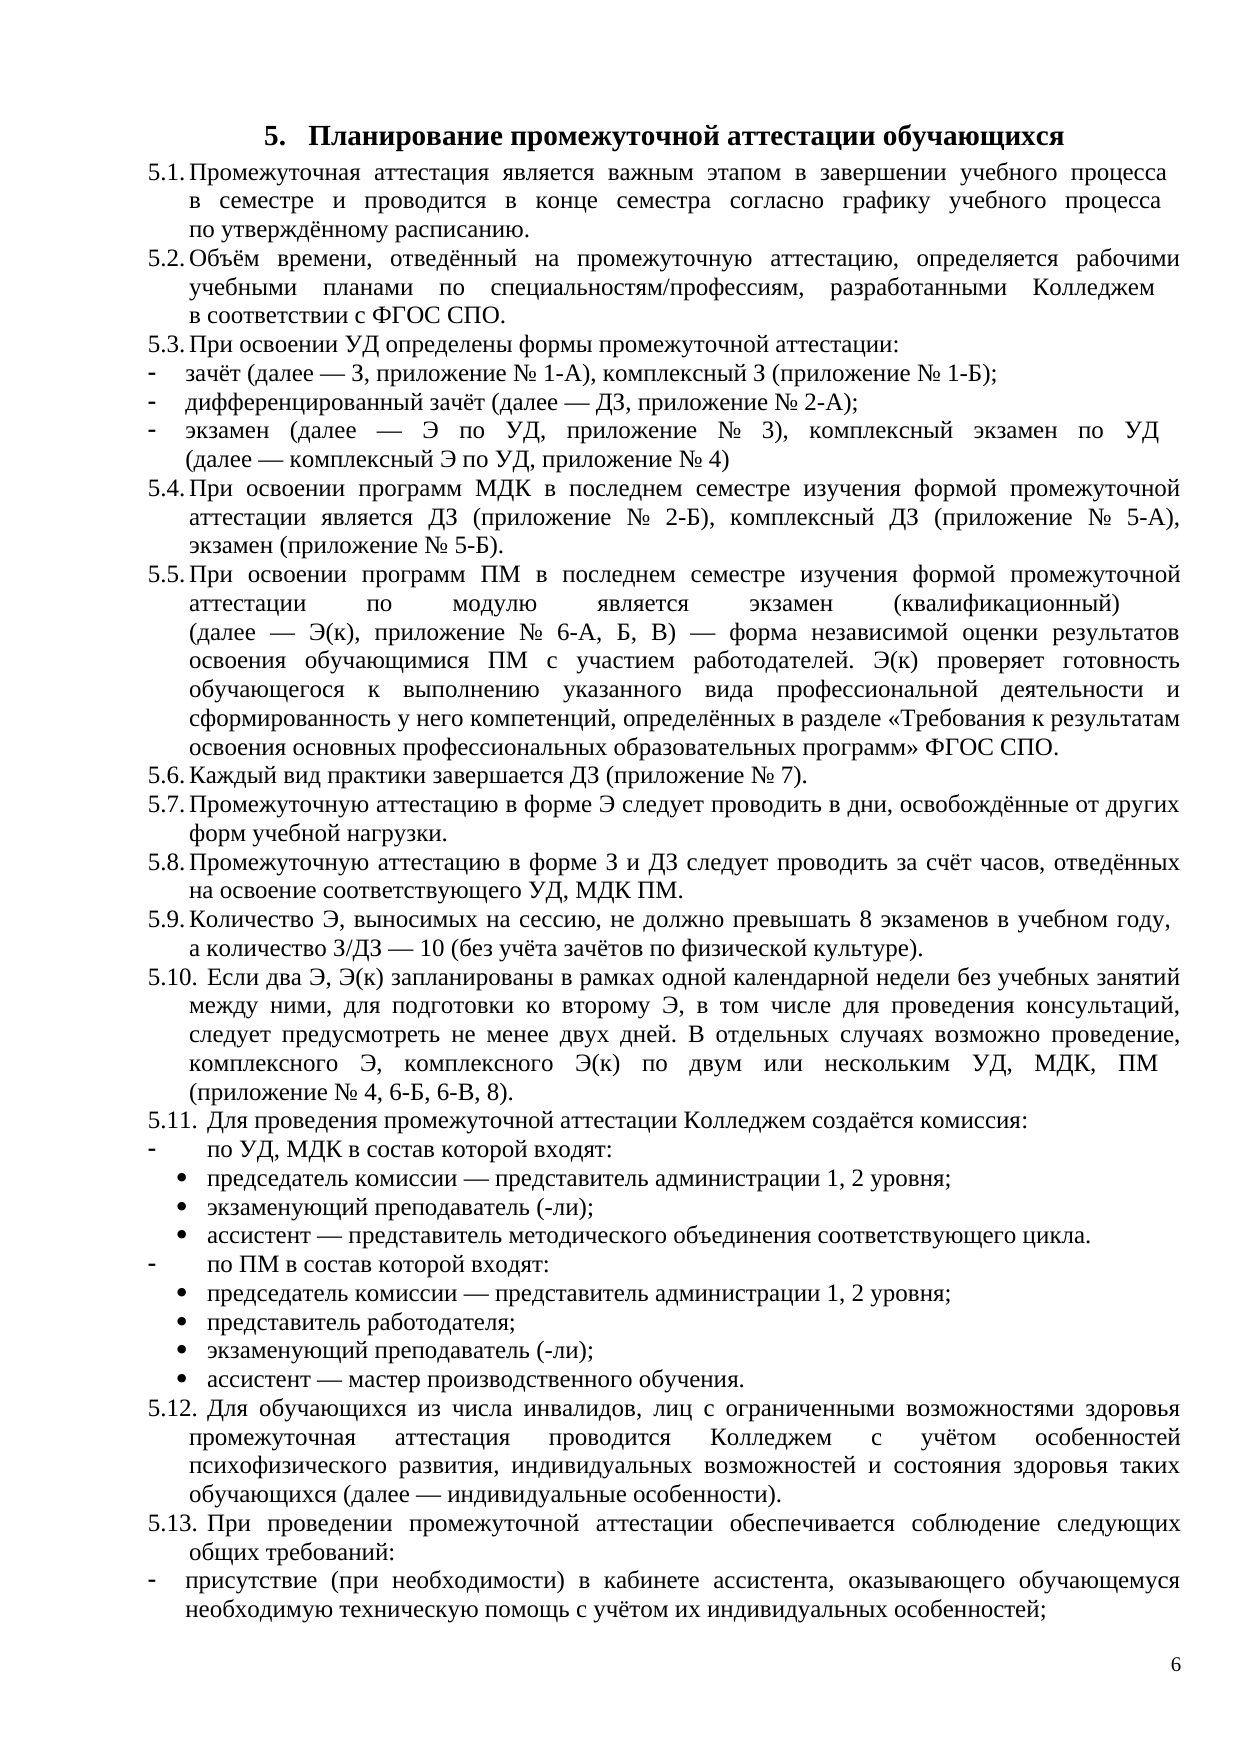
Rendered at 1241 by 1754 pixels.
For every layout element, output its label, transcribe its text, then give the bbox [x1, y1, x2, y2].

list Каждый вид практики завершается ДЗ (приложение № 7). [148, 760, 1181, 789]
list Для обучающихся из числа инвалидов, лиц с ограниченными возможностями здоровья промежуточная аттестация проводится Колледжем с учётом особенностей психофизического развития, индивидуальных возможностей и состояния здоровья таких обучающихся (далее — индивидуальные особенности). [148, 1393, 1181, 1508]
list представитель работодателя; [177, 1307, 1181, 1335]
list экзаменующий преподаватель (-ли); [177, 1192, 1181, 1220]
list При освоении УД определены формы промежуточной аттестации: [148, 329, 1181, 358]
list председатель комиссии — представитель администрации 1, 2 уровня; [177, 1278, 1181, 1307]
list экзаменующий преподаватель (-ли); [177, 1335, 1181, 1364]
list Планирование промежуточной аттестации обучающихся [110, 118, 1181, 152]
list Промежуточную аттестацию в форме Э следует проводить в дни, освобождённые от других форм учебной нагрузки. [148, 789, 1181, 847]
list При освоении программ МДК в последнем семестре изучения формой промежуточной аттестации является ДЗ (приложение № 2-Б), комплексный ДЗ (приложение № 5-А), экзамен (приложение № 5-Б). [148, 473, 1181, 559]
list присутствие (при необходимости) в кабинете ассистента, оказывающего обучающемуся необходимую техническую помощь с учётом их индивидуальных особенностей; [148, 1565, 1181, 1623]
list Промежуточную аттестацию в форме З и ДЗ следует проводить за счёт часов, отведённых на освоение соответствующего УД, МДК ПМ. [148, 847, 1181, 904]
list по ПМ в состав которой входят: [148, 1249, 1181, 1278]
list по УД, МДК в состав которой входят: [148, 1134, 1181, 1163]
list ассистент — мастер производственного обучения. [177, 1364, 1181, 1393]
list председатель комиссии — представитель администрации 1, 2 уровня; [177, 1163, 1181, 1192]
list дифференцированный зачёт (далее — ДЗ, приложение № 2-А); [148, 387, 1181, 415]
list Для проведения промежуточной аттестации Колледжем создаётся комиссия: [148, 1105, 1181, 1134]
list Если два Э, Э(к) запланированы в рамках одной календарной недели без учебных занятий между ними, для подготовки ко второму Э, в том числе для проведения консультаций, следует предусмотреть не менее двух дней. В отдельных случаях возможно проведение, комплексного Э, комплексного Э(к) по двум или нескольким УД, МДК, ПМ (приложение № 4, 6-Б, 6-В, 8). [148, 962, 1181, 1105]
list экзамен (далее — Э по УД, приложение № 3), комплексный экзамен по УД (далее — комплексный Э по УД, приложение № 4) [148, 415, 1181, 473]
list При проведении промежуточной аттестации обеспечивается соблюдение следующих общих требований: [148, 1508, 1181, 1565]
list ассистент — представитель методического объединения соответствующего цикла. [177, 1220, 1181, 1249]
list зачёт (далее — З, приложение № 1-А), комплексный З (приложение № 1-Б); [148, 358, 1181, 387]
list Промежуточная аттестация является важным этапом в завершении учебного процесса в семестре и проводится в конце семестра согласно графику учебного процесса по утверждённому расписанию. [148, 157, 1181, 243]
list Объём времени, отведённый на промежуточную аттестацию, определяется рабочими учебными планами по специальностям/профессиям, разработанными Колледжем в соответствии с ФГОС СПО. [148, 243, 1181, 329]
list При освоении программ ПМ в последнем семестре изучения формой промежуточной аттестации по модулю является экзамен (квалификационный) (далее — Э(к), приложение № 6-А, Б, В) — форма независимой оценки результатов освоения обучающимися ПМ с участием работодателей. Э(к) проверяет готовность обучающегося к выполнению указанного вида профессиональной деятельности и сформированность у него компетенций, определённых в разделе «Требования к результатам освоения основных профессиональных образовательных программ» ФГОС СПО. [148, 559, 1181, 760]
list Количество Э, выносимых на сессию, не должно превышать 8 экзаменов в учебном году, а количество З/ДЗ — 10 (без учёта зачётов по физической культуре). [148, 904, 1181, 962]
